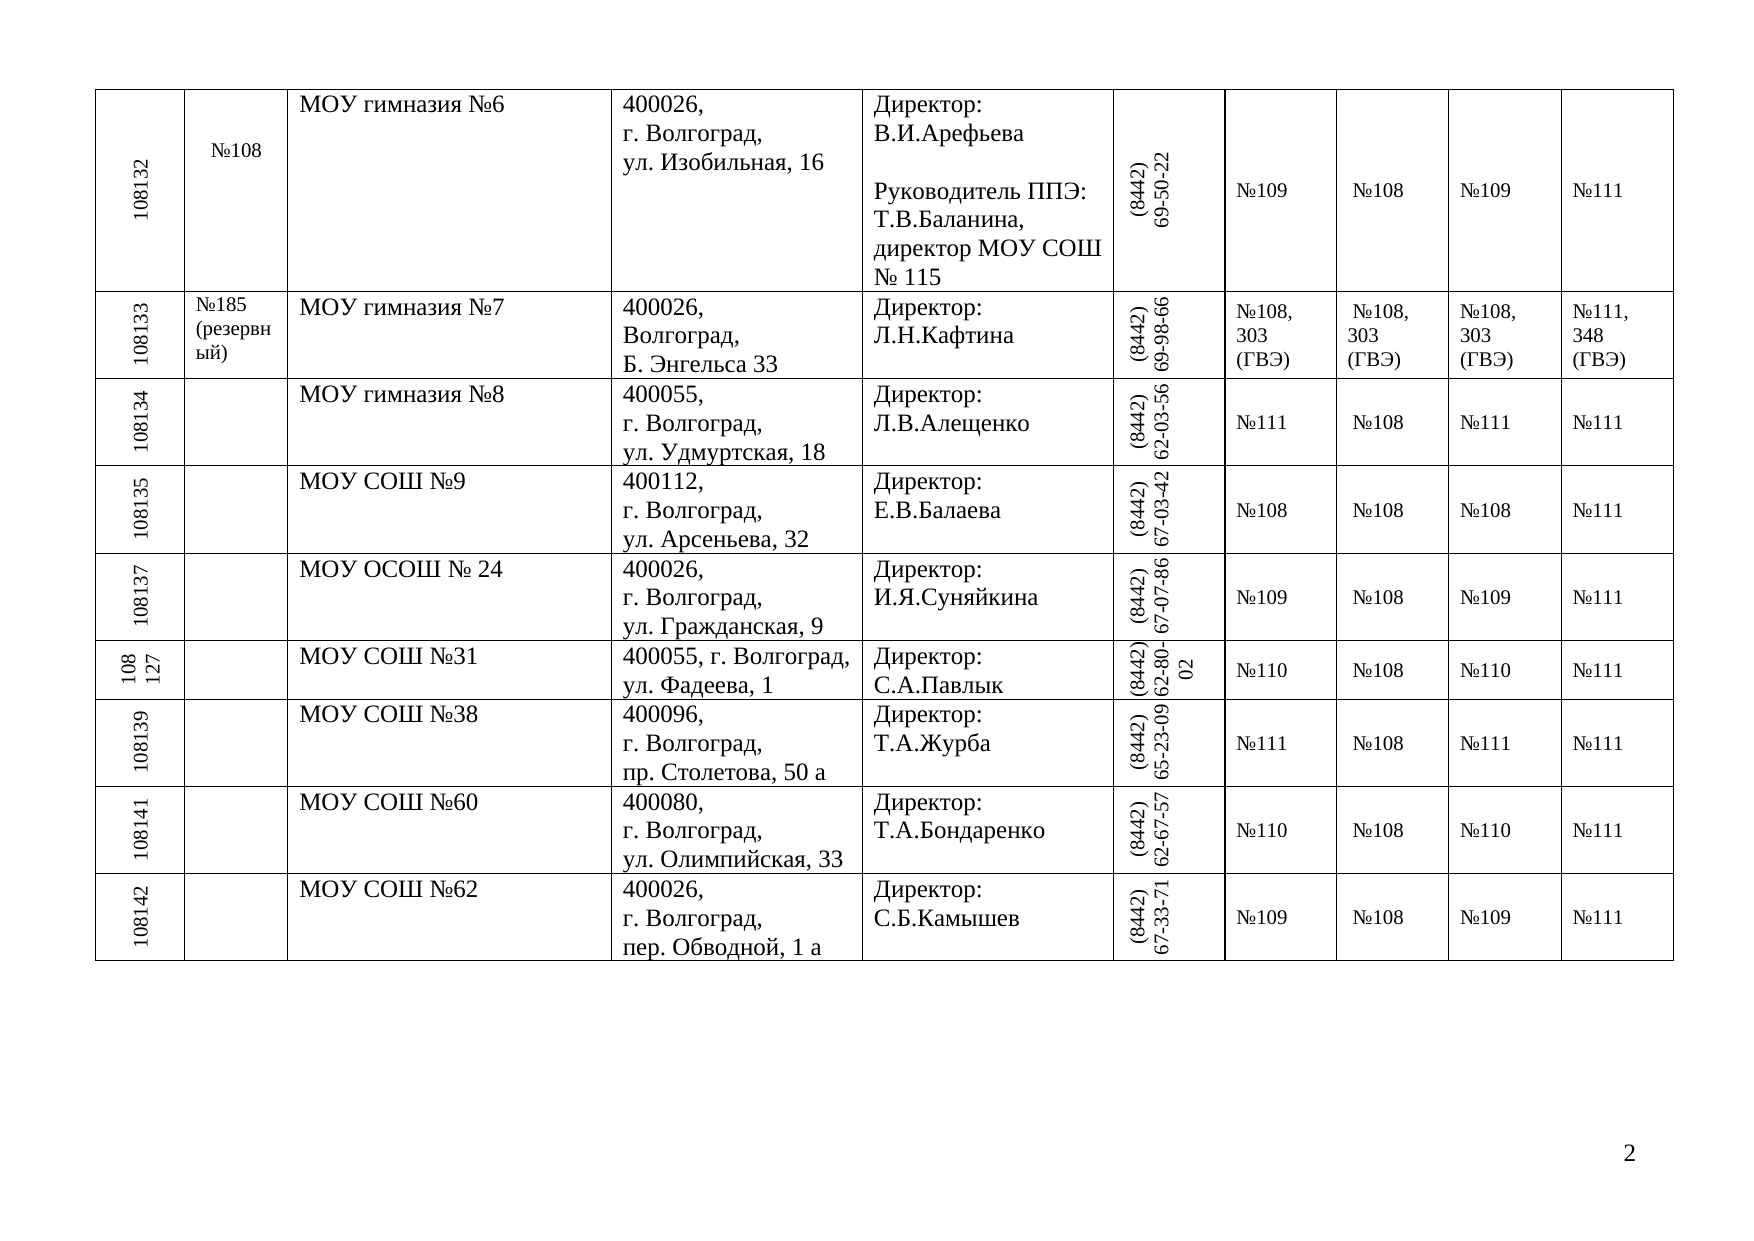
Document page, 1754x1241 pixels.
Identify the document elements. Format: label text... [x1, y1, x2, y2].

table_cell №111 [1562, 466, 1673, 553]
table_cell №108 [1337, 641, 1448, 698]
table_cell (8442) 65-23-09 [1114, 700, 1224, 786]
table_cell №109 [1226, 554, 1336, 640]
table_cell 400026, г. Волгоград, пер. Обводной, 1 а [612, 874, 862, 960]
table_cell №108 [1449, 466, 1561, 553]
table_cell №111 [1562, 379, 1673, 465]
table_cell №109 [1449, 874, 1561, 960]
table_cell МОУ гимназия №6 [288, 90, 611, 291]
table_cell №108 [1337, 554, 1448, 640]
table_cell (8442) 62-03-56 [1114, 379, 1224, 465]
table_cell МОУ ОСОШ № 24 [288, 554, 611, 640]
table_cell №185 (резервный) [185, 292, 287, 378]
table_cell №108, 303 (ГВЭ) [1337, 292, 1448, 378]
table_cell 400026, г. Волгоград, ул. Изобильная, 16 [612, 90, 862, 291]
table_cell 400080, г. Волгоград, ул. Олимпийская, 33 [612, 787, 862, 873]
table_cell №111 [1562, 554, 1673, 640]
table_cell №108 [1337, 90, 1448, 291]
table_cell [185, 787, 287, 873]
table_cell №108 [1337, 874, 1448, 960]
table_cell МОУ гимназия №7 [288, 292, 611, 378]
table_cell 400055, г. Волгоград, ул. Удмуртская, 18 [612, 379, 862, 465]
table_cell №111 [1562, 787, 1673, 873]
table_cell №111 [1562, 700, 1673, 786]
table_cell №111 [1226, 379, 1336, 465]
table_cell (8442) 67-33-71 [1114, 874, 1224, 960]
table_cell №111 [1562, 874, 1673, 960]
table_cell №108 [1337, 466, 1448, 553]
table_cell [185, 466, 287, 553]
table_cell №109 [1226, 90, 1336, 291]
table_cell МОУ СОШ №62 [288, 874, 611, 960]
table_cell МОУ СОШ №31 [288, 641, 611, 698]
table_cell Директор: Л.Н.Кафтина [863, 292, 1113, 378]
table_cell МОУ СОШ №9 [288, 466, 611, 553]
table_cell [185, 700, 287, 786]
table_cell [185, 379, 287, 465]
table_cell 108134 [96, 379, 184, 465]
table_cell №109 [1226, 874, 1336, 960]
table_cell Директор: В.И.Арефьева Руководитель ППЭ: Т.В.Баланина, директор МОУ СОШ № 115 [863, 90, 1113, 291]
table_cell МОУ СОШ №60 [288, 787, 611, 873]
table_cell №108 [1337, 700, 1448, 786]
table_cell 400055, г. Волгоград, ул. Фадеева, 1 [612, 641, 862, 698]
table_cell МОУ гимназия №8 [288, 379, 611, 465]
table_cell Директор: Л.В.Алещенко [863, 379, 1113, 465]
table_cell 108127 [96, 641, 184, 698]
table_cell №111 [1562, 641, 1673, 698]
table_cell (8442) 69-98-66 [1114, 292, 1224, 378]
table_cell №110 [1449, 787, 1561, 873]
table_cell №111 [1449, 379, 1561, 465]
table_cell (8442) 67-03-42 [1114, 466, 1224, 553]
table_cell МОУ СОШ №38 [288, 700, 611, 786]
table_cell [185, 554, 287, 640]
table_cell №111 [1562, 90, 1673, 291]
table_cell №108 [1226, 466, 1336, 553]
table_cell 108132 [96, 90, 184, 291]
table_cell 108142 [96, 874, 184, 960]
table_cell 400112, г. Волгоград, ул. Арсеньева, 32 [612, 466, 862, 553]
table_cell №109 [1449, 90, 1561, 291]
table_cell №111, 348 (ГВЭ) [1562, 292, 1673, 378]
table_cell №108 [1337, 379, 1448, 465]
table_cell 108135 [96, 466, 184, 553]
table_cell Директор: Е.В.Балаева [863, 466, 1113, 553]
table_cell №108 [1337, 787, 1448, 873]
table_cell 108141 [96, 787, 184, 873]
table_cell [185, 874, 287, 960]
table_cell Директор: И.Я.Суняйкина [863, 554, 1113, 640]
table_cell (8442) 62-80-02 [1114, 641, 1224, 698]
table_cell (8442) 67-07-86 [1114, 554, 1224, 640]
table_cell №108, 303 (ГВЭ) [1449, 292, 1561, 378]
table_cell [185, 641, 287, 698]
table_cell 400096, г. Волгоград, пр. Столетова, 50 а [612, 700, 862, 786]
table_cell (8442) 62-67-57 [1114, 787, 1224, 873]
table_cell №109 [1449, 554, 1561, 640]
table_cell Директор: С.А.Павлык [863, 641, 1113, 698]
table_cell Директор: Т.А.Журба [863, 700, 1113, 786]
table_cell 400026, Волгоград, Б. Энгельса 33 [612, 292, 862, 378]
table_cell 400026, г. Волгоград, ул. Гражданская, 9 [612, 554, 862, 640]
table_cell №108 [185, 90, 287, 291]
table_cell 108133 [96, 292, 184, 378]
table_cell Директор: С.Б.Камышев [863, 874, 1113, 960]
table_cell №111 [1226, 700, 1336, 786]
table_cell Директор: Т.А.Бондаренко [863, 787, 1113, 873]
table_cell (8442) 69-50-22 [1114, 90, 1224, 291]
table_cell №108, 303 (ГВЭ) [1226, 292, 1336, 378]
table_cell №110 [1449, 641, 1561, 698]
table_cell 108137 [96, 554, 184, 640]
table_cell №110 [1226, 641, 1336, 698]
table_cell 108139 [96, 700, 184, 786]
table_cell №111 [1449, 700, 1561, 786]
table_cell №110 [1226, 787, 1336, 873]
